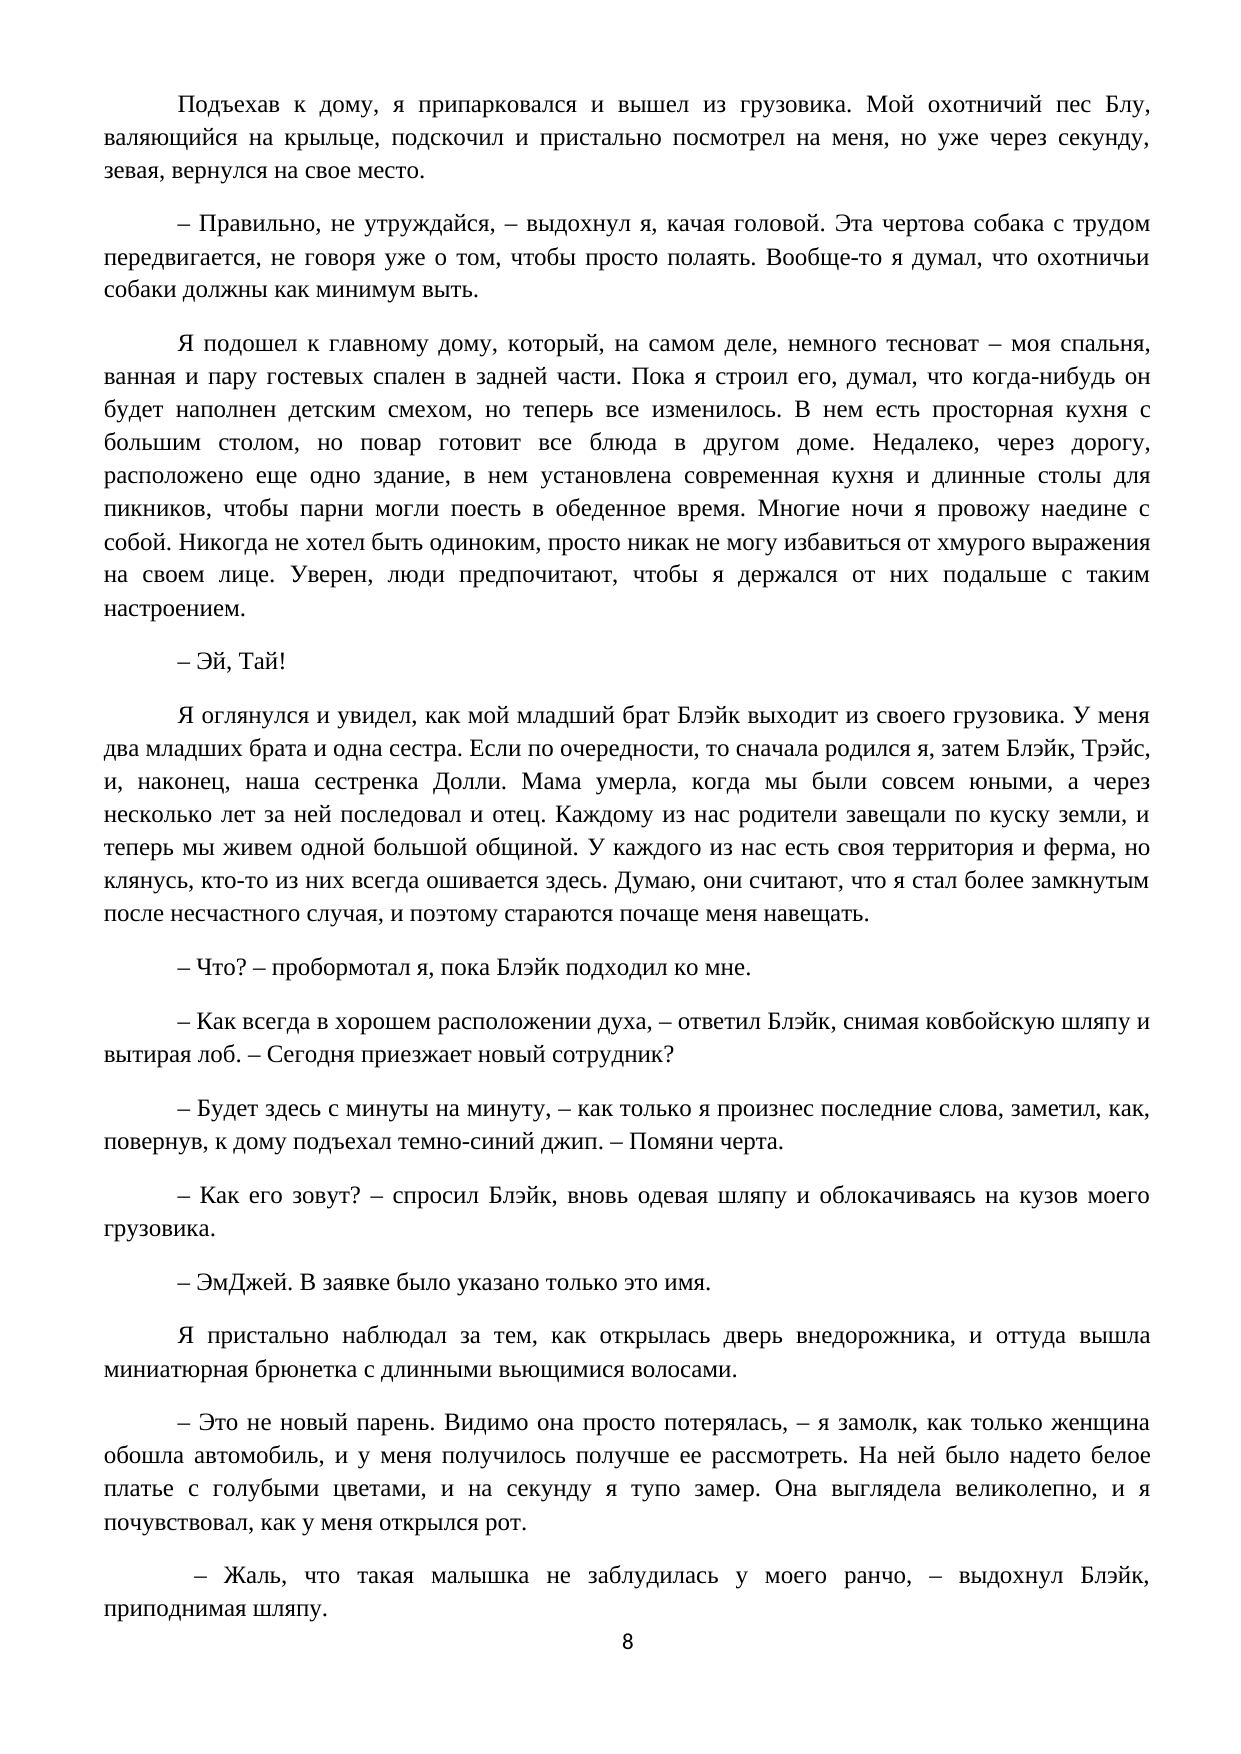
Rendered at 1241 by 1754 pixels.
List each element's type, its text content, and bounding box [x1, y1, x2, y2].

text Подъехав к дому, я припарковался и вышел из грузовика. Мой охотничий пес Блу, валяющийся на крыльце, подскочил и пристально посмотрел на меня, но уже через секунду, зевая, вернулся на свое место. [103, 89, 1152, 183]
text Я оглянулся и увидел, как мой младший брат Блэйк выходит из своего грузовика. У меня два младших брата и одна сестра. Если по очередности, то сначала родился я, затем Блэйк, Трэйс, и, наконец, наша сестренка Долли. Мама умерла, когда мы были совсем юными, а через несколько лет за ней последовал и отец. Каждому из нас родители завещали по куску земли, и теперь мы живем одной большой общиной. У каждого из нас есть своя территория и ферма, но клянусь, кто-то из них всегда ошивается здесь. Думаю, они считают, что я стал более замкнутым после несчастного случая, и поэтому стараются почаще меня навещать. [103, 700, 1152, 927]
text Я подошел к главному дому, который, на самом деле, немного тесноват – моя спальня, ванная и пару гостевых спален в задней части. Пока я строил его, думал, что когда-нибудь он будет наполнен детским смехом, но теперь все изменилось. В нем есть просторная кухня с большим столом, но повар готовит все блюда в другом доме. Недалеко, через дорогу, расположено еще одно здание, в нем установлена современная кухня и длинные столы для пикников, чтобы парни могли поесть в обеденное время. Многие ночи я провожу наедине с собой. Никогда не хотел быть одиноким, просто никак не могу избавиться от хмурого выражения на своем лице. Уверен, люди предпочитают, чтобы я держался от них подальше с таким настроением. [103, 328, 1152, 621]
text – Что? – пробормотал я, пока Блэйк подходил ко мне. [103, 952, 1152, 981]
text – Эй, Тай! [103, 646, 1152, 675]
text – Правильно, не утруждайся, – выдохнул я, качая головой. Эта чертова собака с трудом передвигается, не говоря уже о том, чтобы просто полаять. Вообще-то я думал, что охотничьи собаки должны как минимум выть. [103, 208, 1152, 303]
text – ЭмДжей. В заявке было указано только это имя. [103, 1267, 1152, 1296]
text Я пристально наблюдал за тем, как открылась дверь внедорожника, и оттуда вышла миниатюрная брюнетка с длинными вьющимися волосами. [103, 1321, 1152, 1382]
text – Как всегда в хорошем расположении духа, – ответил Блэйк, снимая ковбойскую шляпу и вытирая лоб. – Сегодня приезжает новый сотрудник? [103, 1006, 1152, 1068]
text – Как его зовут? – спросил Блэйк, вновь одевая шляпу и облокачиваясь на кузов моего грузовика. [103, 1180, 1152, 1242]
text – Жаль, что такая малышка не заблудилась у моего ранчо, – выдохнул Блэйк, приподнимая шляпу. [103, 1560, 1152, 1622]
text – Будет здесь с минуты на минуту, – как только я произнес последние слова, заметил, как, повернув, к дому подъехал темно-синий джип. – Помяни черта. [103, 1093, 1152, 1155]
text – Это не новый парень. Видимо она просто потерялась, – я замолк, как только женщина обошла автомобиль, и у меня получилось получше ее рассмотреть. На ней было надето белое платье с голубыми цветами, и на секунду я тупо замер. Она выглядела великолепно, и я почувствовал, как у меня открылся рот. [103, 1407, 1152, 1535]
